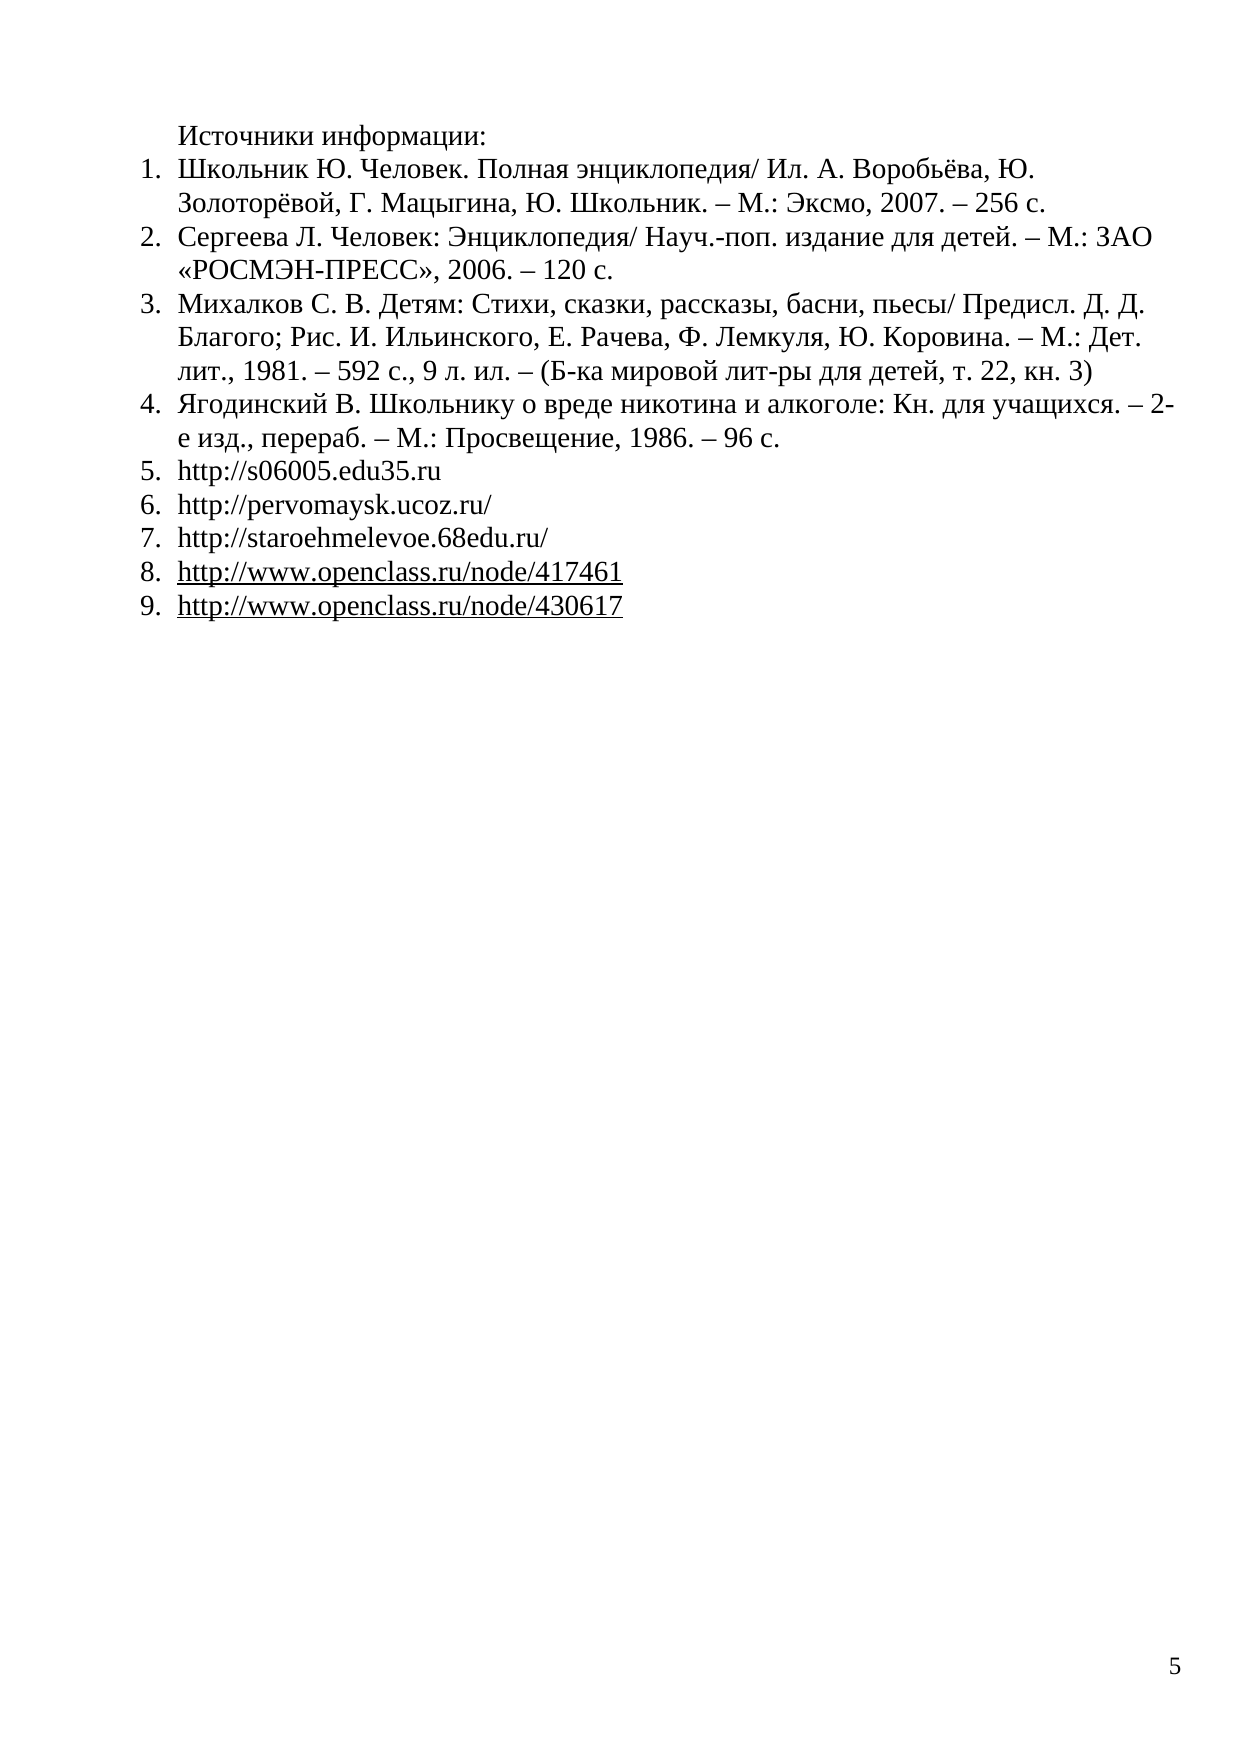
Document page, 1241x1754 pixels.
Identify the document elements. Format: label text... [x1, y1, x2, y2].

list http://www.openclass.ru/node/417461 [140, 554, 1181, 588]
list http://s06005.edu35.ru [140, 453, 1181, 487]
list Школьник Ю. Человек. Полная энциклопедия/ Ил. А. Воробьёва, Ю. Золоторёвой, Г. Мацыгина, Ю. Школьник. – М.: Эксмо, 2007. – 256 с. [140, 152, 1181, 219]
list Ягодинский В. Школьнику о вреде никотина и алкоголе: Кн. для учащихся. – 2-е изд., перераб. – М.: Просвещение, 1986. – 96 с. [140, 386, 1181, 453]
text Источники информации: [177, 118, 1181, 152]
list http://www.openclass.ru/node/430617 [140, 588, 1181, 621]
list Сергеева Л. Человек: Энциклопедия/ Науч.-поп. издание для детей. – М.: ЗАО «РОСМЭН-ПРЕСС», 2006. – 120 с. [140, 219, 1181, 286]
list Михалков С. В. Детям: Стихи, сказки, рассказы, басни, пьесы/ Предисл. Д. Д. Благого; Рис. И. Ильинского, Е. Рачева, Ф. Лемкуля, Ю. Коровина. – М.: Дет. лит., 1981. – 592 с., 9 л. ил. – (Б-ка мировой лит-ры для детей, т. 22, кн. 3) [140, 286, 1181, 386]
list http://pervomaysk.ucoz.ru/ [140, 487, 1181, 521]
list http://staroehmelevoe.68edu.ru/ [140, 521, 1181, 554]
